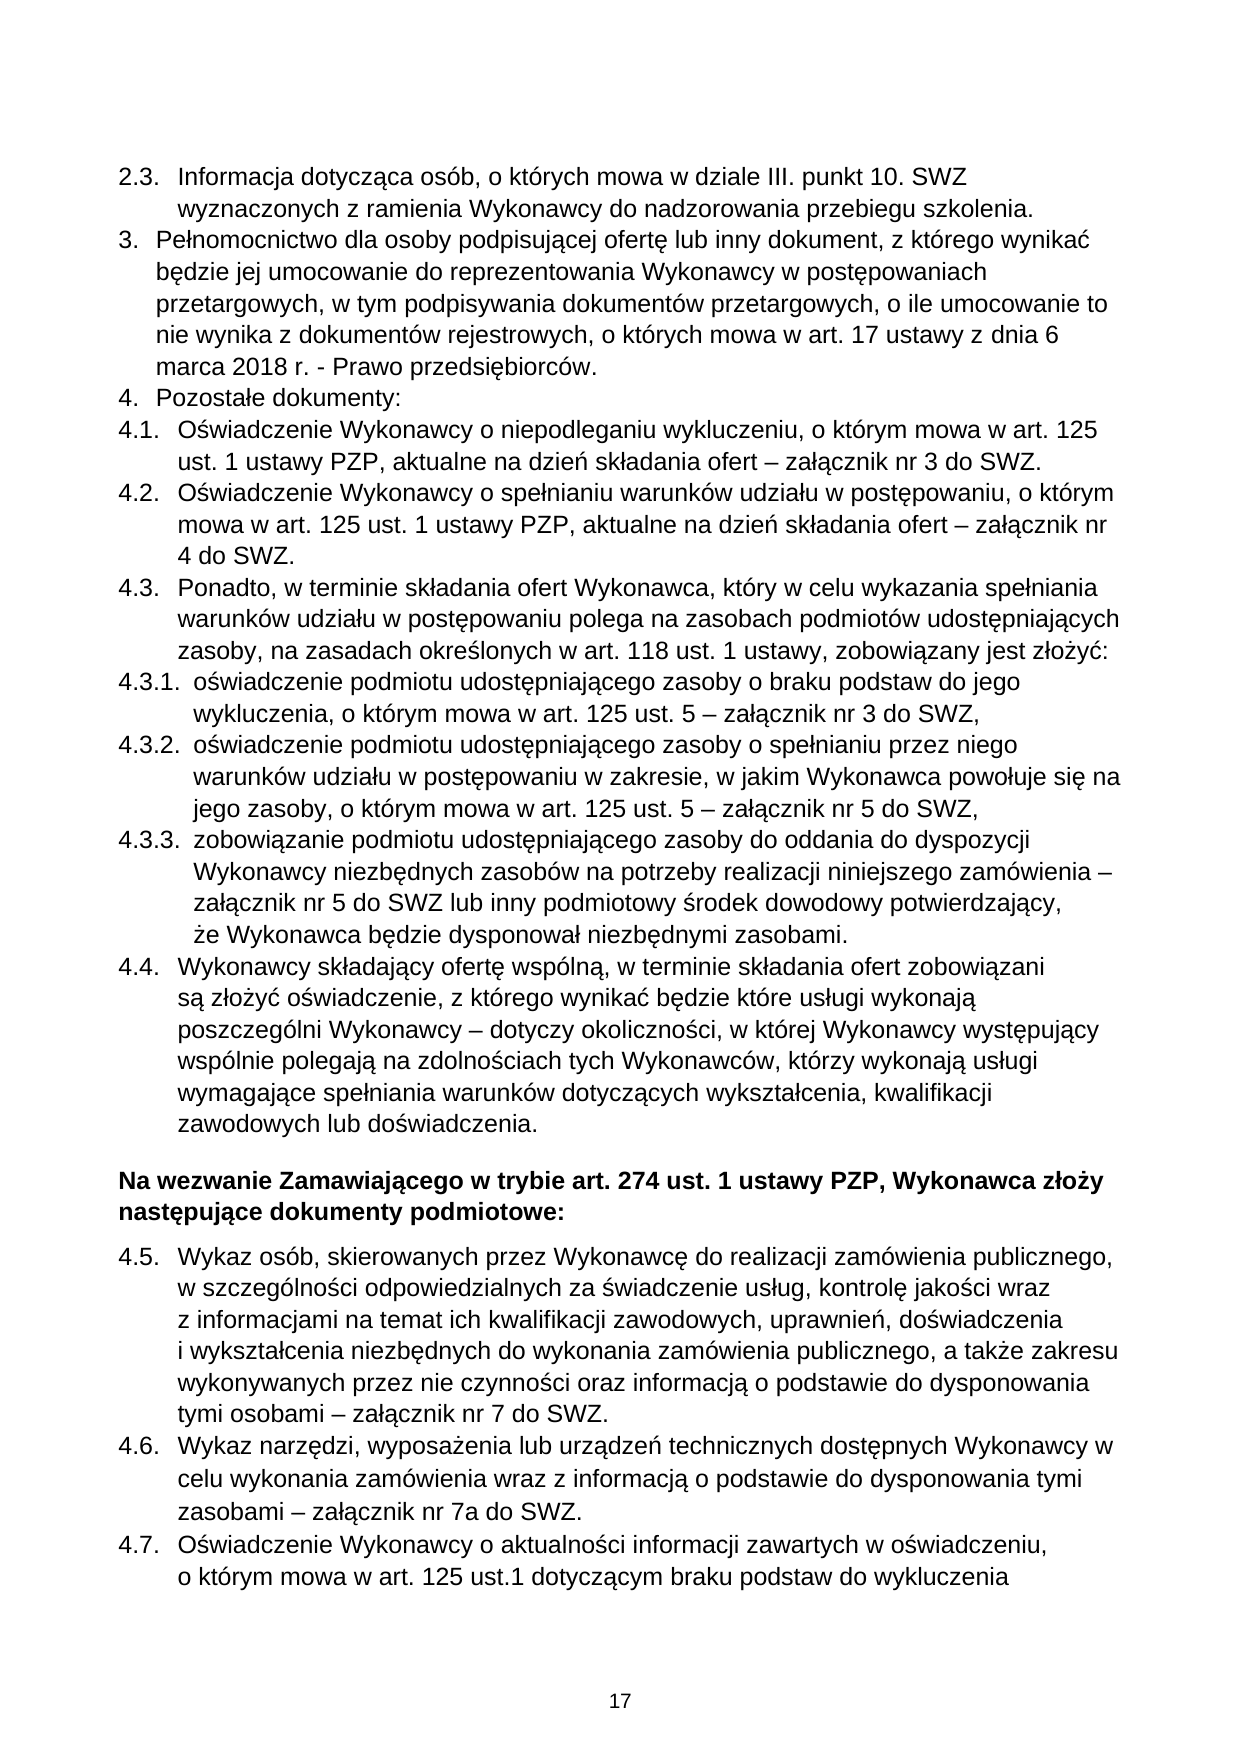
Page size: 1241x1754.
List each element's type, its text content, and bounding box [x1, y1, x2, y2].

list Oświadczenie Wykonawcy o spełnianiu warunków udziału w postępowaniu, o którym mowa w art. 125 ust. 1 ustawy PZP, aktualne na dzień składania ofert – załącznik nr 4 do SWZ. [118, 478, 1122, 570]
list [118, 1530, 1122, 1590]
list Ponadto, w terminie składania ofert Wykonawca, który w celu wykazania spełniania warunków udziału w postępowaniu polega na zasobach podmiotów udostępniających zasoby, na zasadach określonych w art. 118 ust. 1 ustawy, zobowiązany jest złożyć: [118, 573, 1122, 664]
list oświadczenie podmiotu udostępniającego zasoby o spełnianiu przez niego warunków udziału w postępowaniu w zakresie, w jakim Wykonawca powołuje się na jego zasoby, o którym mowa w art. 125 ust. 5 – załącznik nr 5 do SWZ, [118, 731, 1122, 822]
list Oświadczenie Wykonawcy o niepodleganiu wykluczeniu, o którym mowa w art. 125 ust. 1 ustawy PZP, aktualne na dzień składania ofert – załącznik nr 3 do SWZ. [118, 415, 1122, 475]
list Pełnomocnictwo dla osoby podpisującej ofertę lub inny dokument, z którego wynikać będzie jej umocowanie do reprezentowania Wykonawcy w postępowaniach przetargowych, w tym podpisywania dokumentów przetargowych, o ile umocowanie to nie wynika z dokumentów rejestrowych, o których mowa w art. 17 ustawy z dnia 6 marca 2018 r. - Prawo przedsiębiorców. [118, 226, 1122, 381]
text Na wezwanie Zamawiającego w trybie art. 274 ust. 1 ustawy PZP, Wykonawca złoży następujące dokumenty podmiotowe: [118, 1166, 1122, 1226]
list oświadczenie podmiotu udostępniającego zasoby o braku podstaw do jego wykluczenia, o którym mowa w art. 125 ust. 5 – załącznik nr 3 do SWZ, [118, 667, 1122, 728]
list Wykaz osób, skierowanych przez Wykonawcę do realizacji zamówienia publicznego, w szczególności odpowiedzialnych za świadczenie usług, kontrolę jakości wraz z informacjami na temat ich kwalifikacji zawodowych, uprawnień, doświadczenia i wykształcenia niezbędnych do wykonania zamówienia publicznego, a także zakresu wykonywanych przez nie czynności oraz informacją o podstawie do dysponowania tymi osobami – załącznik nr 7 do SWZ. [118, 1241, 1122, 1428]
list Pozostałe dokumenty: [118, 383, 1122, 412]
list zobowiązanie podmiotu udostępniającego zasoby do oddania do dyspozycji Wykonawcy niezbędnych zasobów na potrzeby realizacji niniejszego zamówienia – załącznik nr 5 do SWZ lub inny podmiotowy środek dowodowy potwierdzający, że Wykonawca będzie dysponował niezbędnymi zasobami. [118, 825, 1122, 949]
list Informacja dotycząca osób, o których mowa w dziale III. punkt 10. SWZ wyznaczonych z ramienia Wykonawcy do nadzorowania przebiegu szkolenia. [118, 162, 1122, 223]
list Wykaz narzędzi, wyposażenia lub urządzeń technicznych dostępnych Wykonawcy w celu wykonania zamówienia wraz z informacją o podstawie do dysponowania tymi zasobami – załącznik nr 7a do SWZ. [118, 1431, 1122, 1526]
list Wykonawcy składający ofertę wspólną, w terminie składania ofert zobowiązani są złożyć oświadczenie, z którego wynikać będzie które usługi wykonają poszczególni Wykonawcy – dotyczy okoliczności, w której Wykonawcy występujący wspólnie polegają na zdolnościach tych Wykonawców, którzy wykonają usługi wymagające spełniania warunków dotyczących wykształcenia, kwalifikacji zawodowych lub doświadczenia. [118, 951, 1122, 1138]
